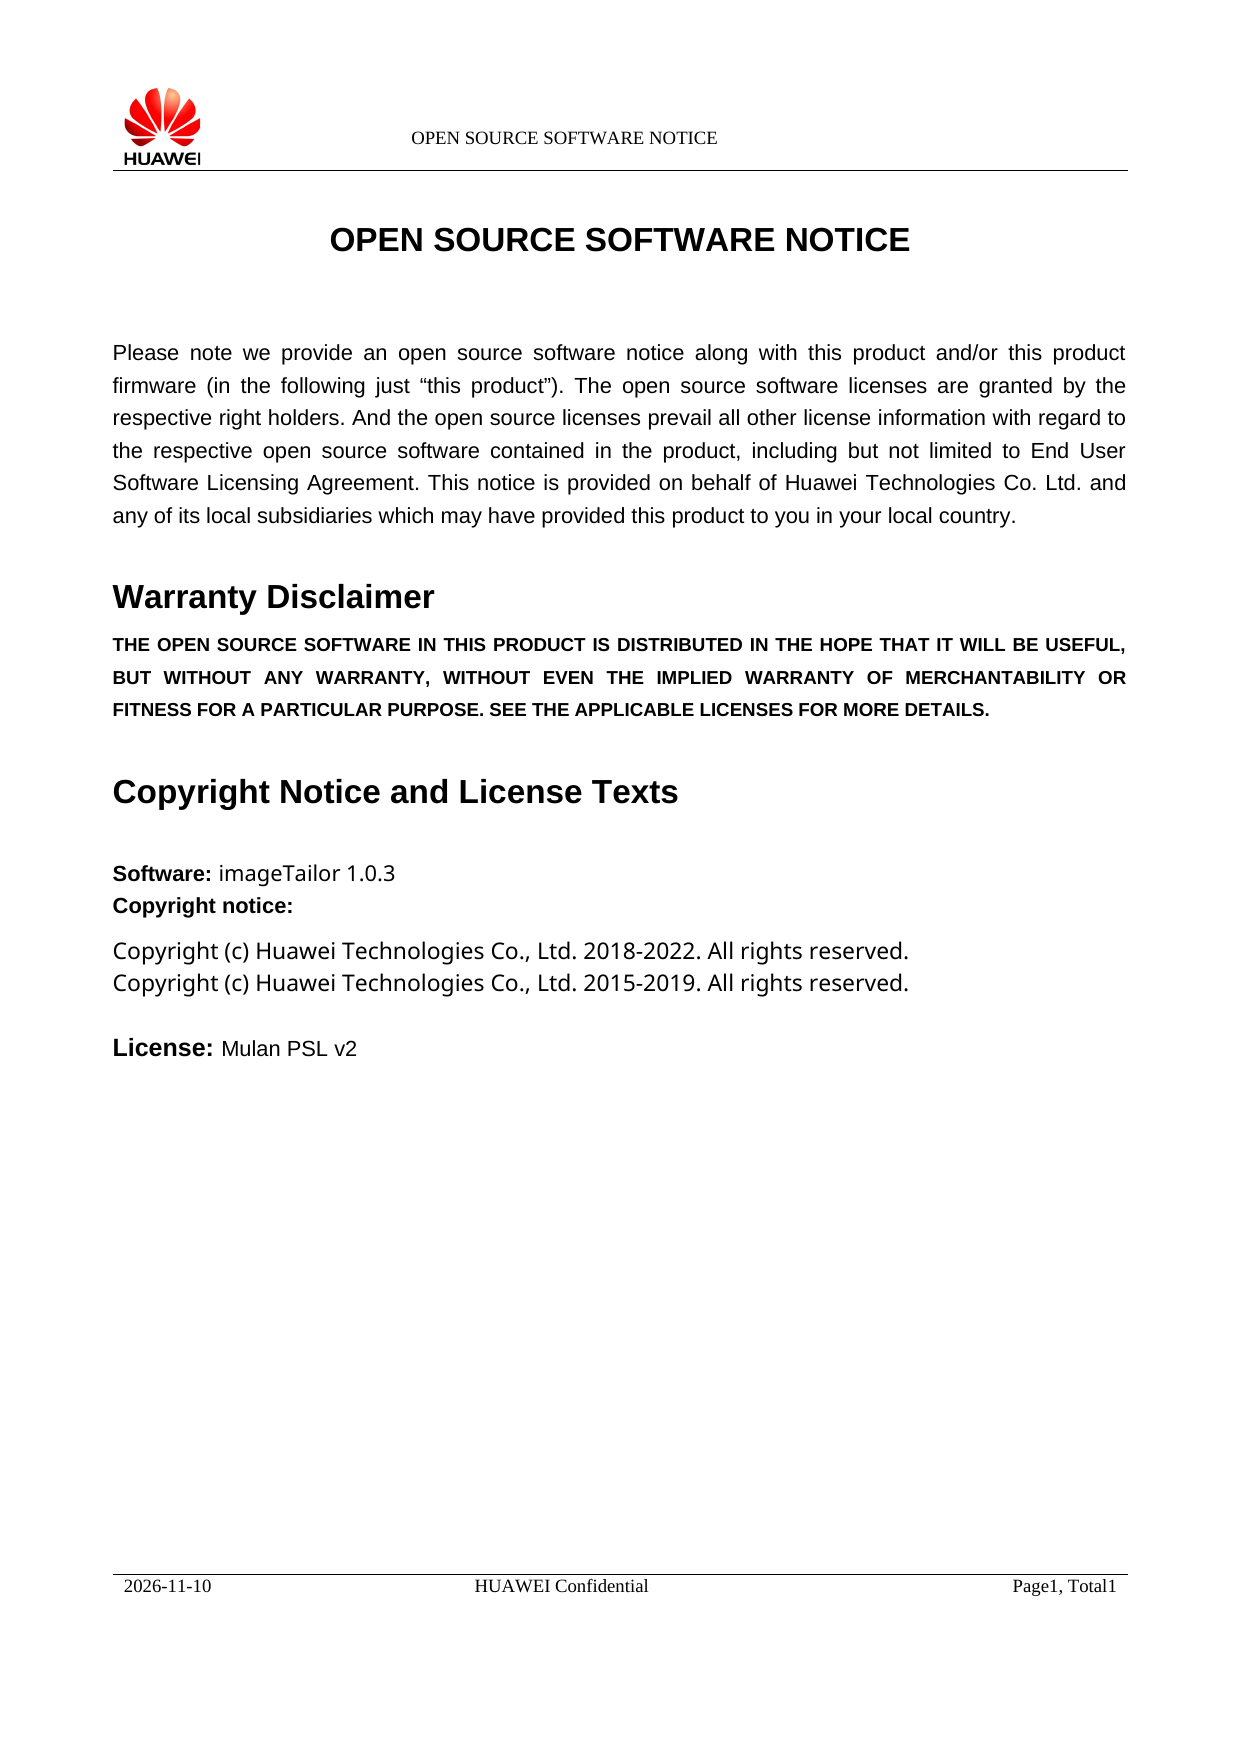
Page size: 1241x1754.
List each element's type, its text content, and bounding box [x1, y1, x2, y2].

text Copyright (c) Huawei Technologies Co., Ltd. 2018-2022. All rights reserved. Copyright (c) Huawei Technologies Co., Ltd. 2015-2019. All rights reserved. [112, 934, 1128, 1031]
text License: Mulan PSL v2 [112, 1031, 1128, 1064]
text Copyright notice: [112, 889, 1128, 921]
text OPEN SOURCE SOFTWARE NOTICE [112, 206, 1128, 271]
text Copyright Notice and License Texts [112, 759, 1128, 824]
text Please note we provide an open source software notice along with this product and/or this product firmware (in the following just “this product”). The open source software licenses are granted by the respective right holders. And the open source licenses prevail all other license information with regard to the respective open source software contained in the product, including but not limited to End User Software Licensing Agreement. This notice is provided on behalf of Huawei Technologies Co. Ltd. and any of its local subsidiaries which may have provided this product to you in your local country. [112, 336, 1128, 531]
text The open source software in this product is distributed in the hope that it will be useful, but WITHOUT ANY WARRANTY, without even the implied warranty of MERCHANTABILITY or FITNESS FOR A PARTICULAR PURPOSE. See the applicable licenses for more details. [112, 629, 1128, 726]
title Software: imageTailor 1.0.3 [112, 856, 1128, 889]
text Warranty Disclaimer [112, 564, 1128, 629]
picture [124, 88, 201, 165]
